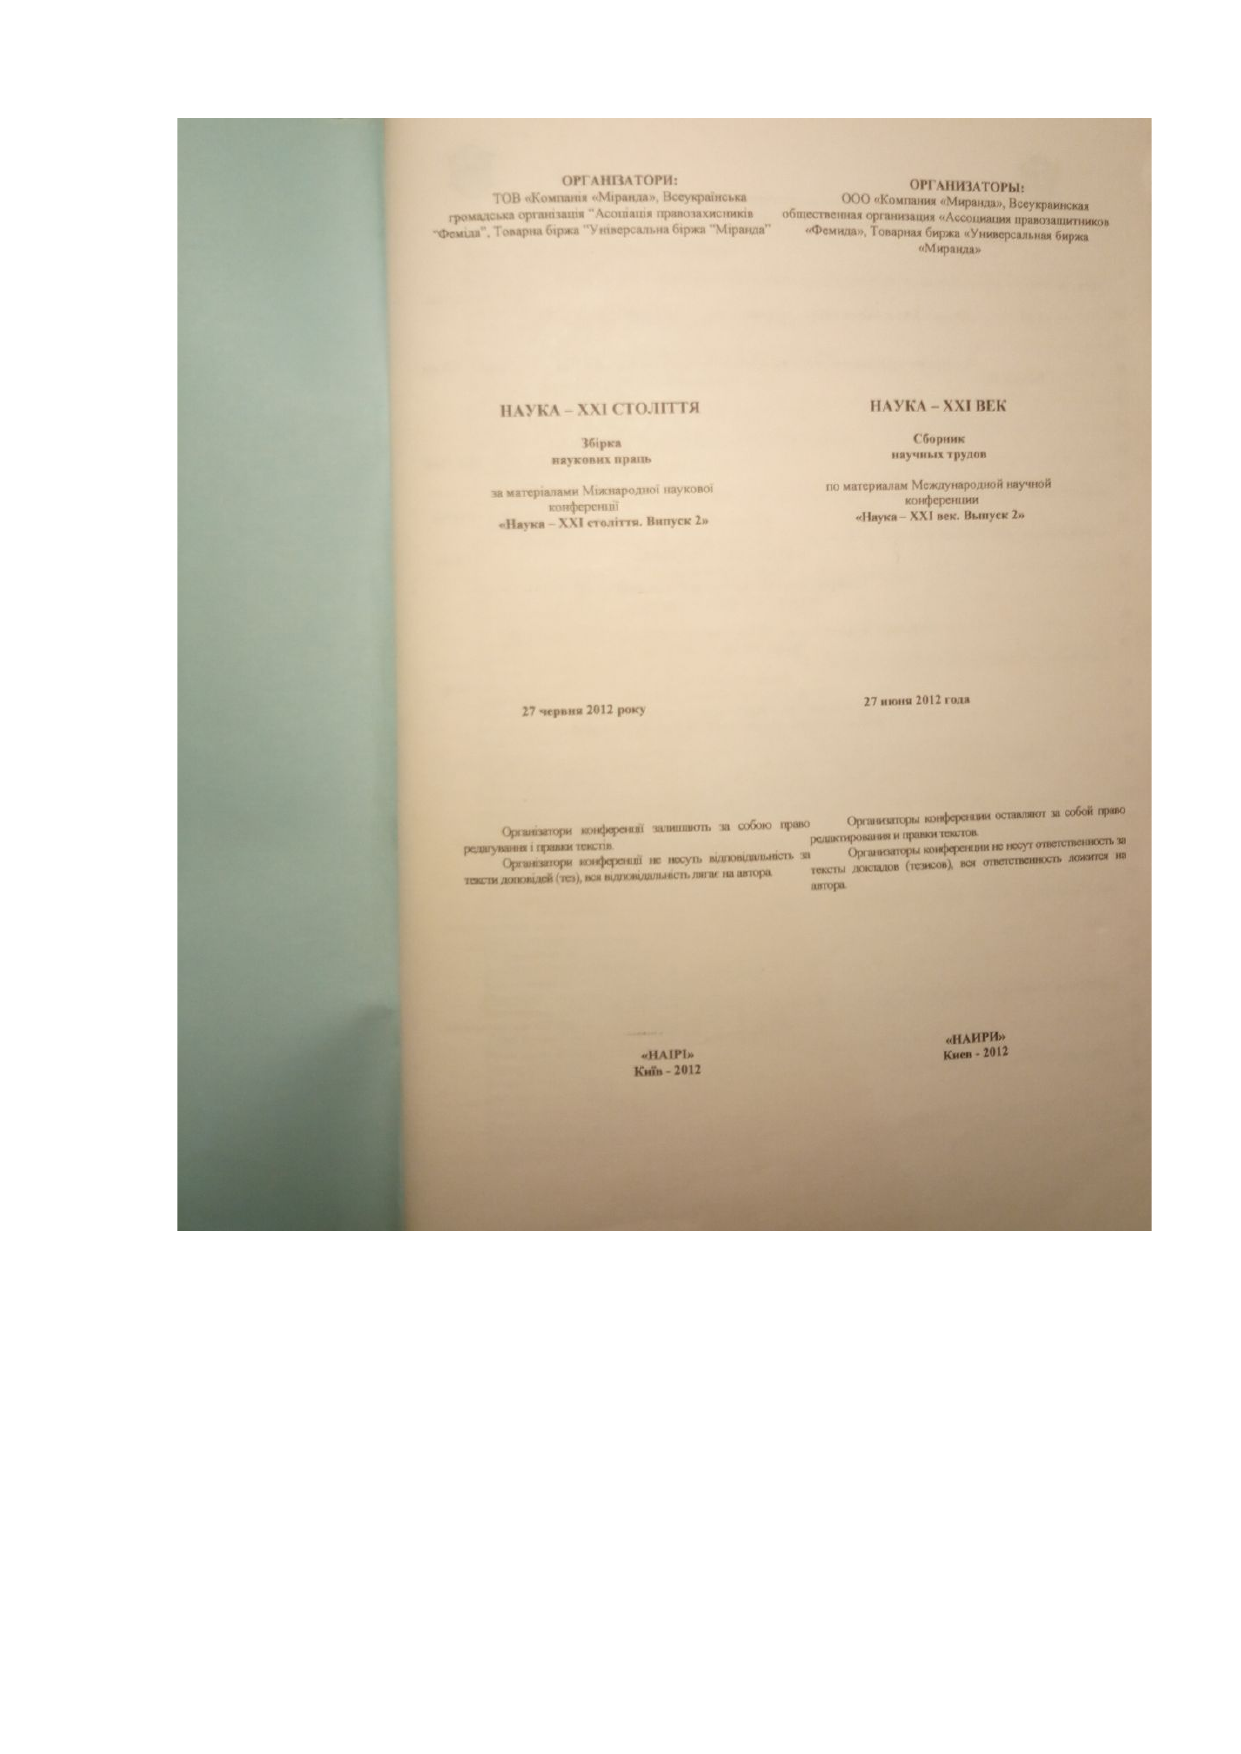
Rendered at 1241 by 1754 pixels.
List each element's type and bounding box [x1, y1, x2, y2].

picture [177, 118, 1152, 1231]
